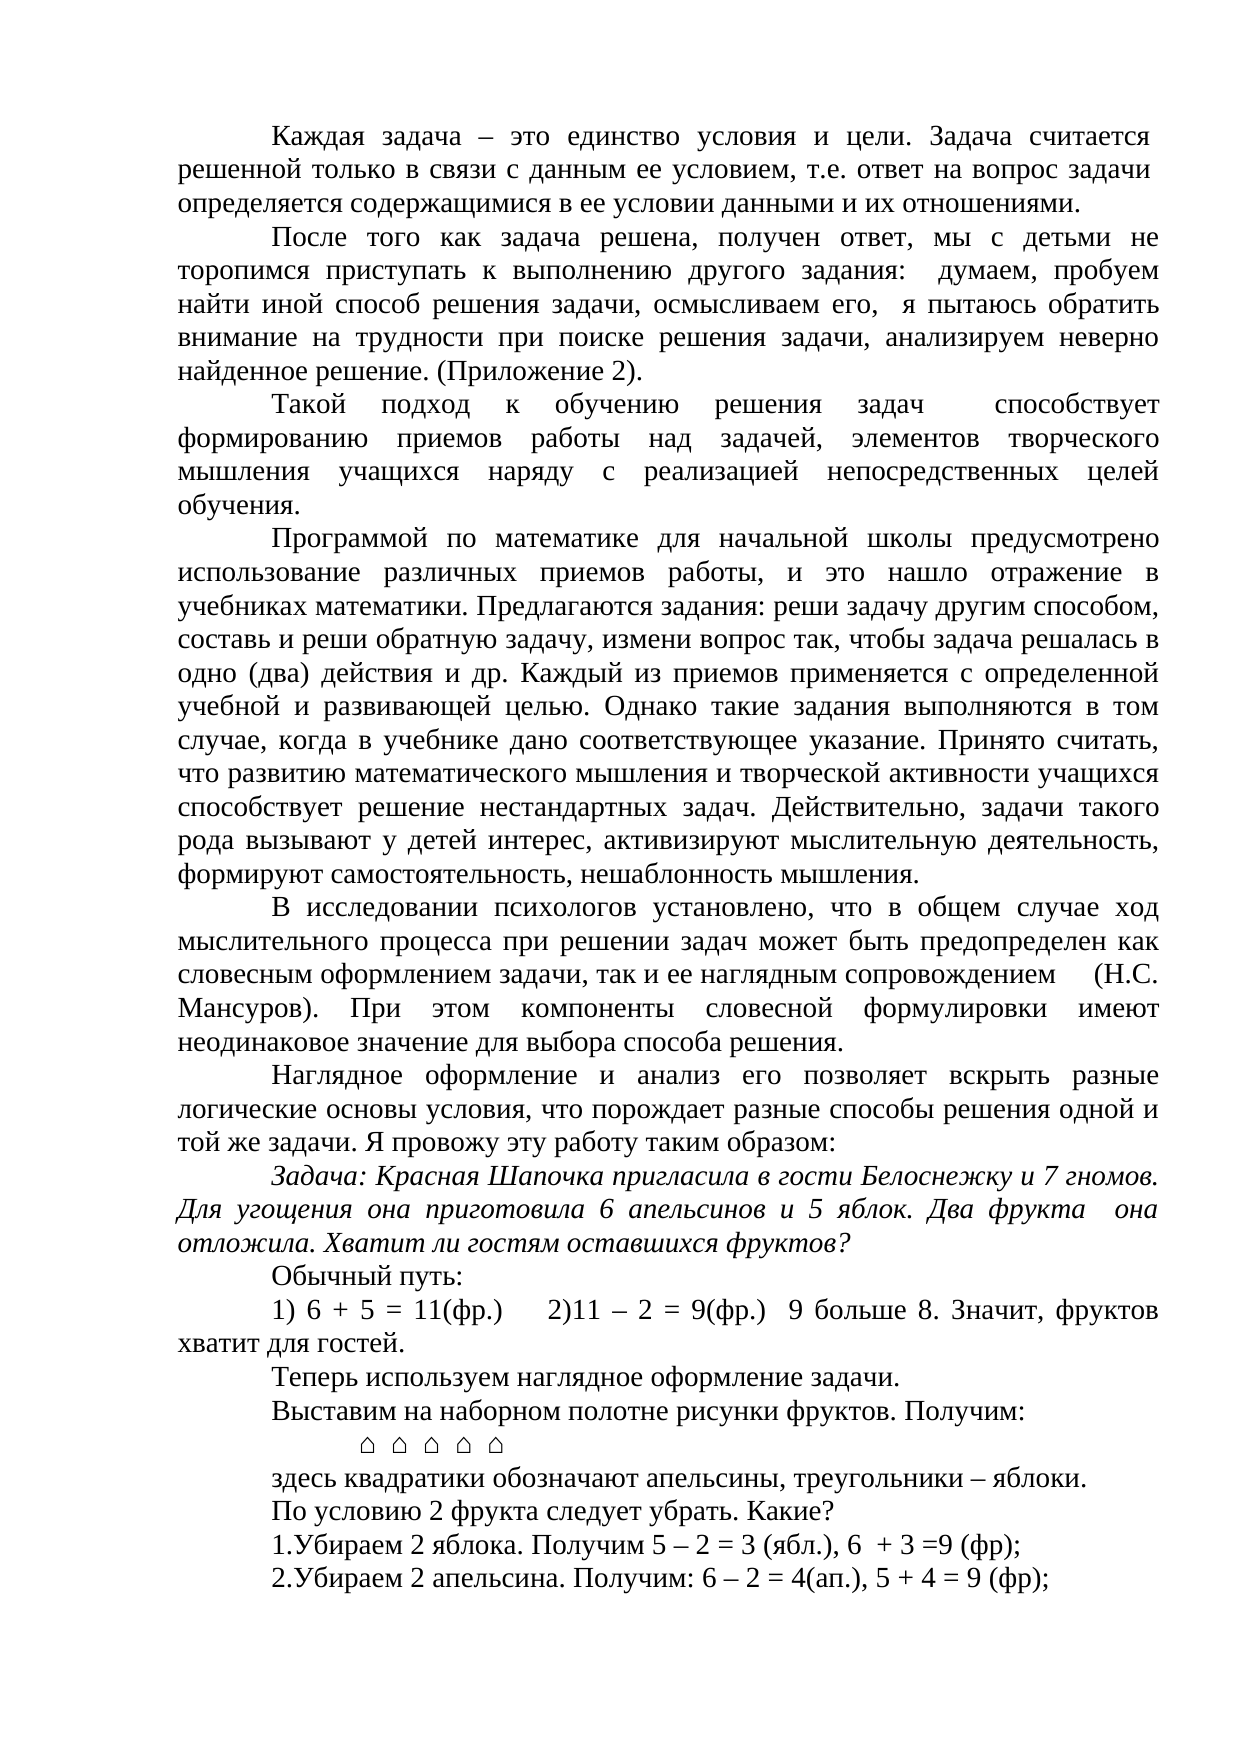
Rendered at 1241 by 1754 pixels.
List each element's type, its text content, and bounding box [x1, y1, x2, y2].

text Наглядное оформление и анализ его позволяет вскрыть разные логические основы условия, что порождает разные способы решения одной и той же задачи. Я провожу эту работу таким образом: [177, 1057, 1160, 1158]
text 2.Убираем 2 апельсина. Получим: 6 – 2 = 4(ап.), 5 + 4 = 9 (фр); [177, 1560, 1159, 1594]
text Такой подход к обучению решения задач способствует формированию приемов работы над задачей, элементов творческого мышления учащихся наряду с реализацией непосредственных целей обучения. [177, 386, 1160, 521]
text Задача: Красная Шапочка пригласила в гости Белоснежку и 7 гномов. Для угощения она приготовила 6 апельсинов и 5 яблок. Два фрукта она отложила. Хватит ли гостям оставшихся фруктов? [177, 1158, 1160, 1258]
text После того как задача решена, получен ответ, мы с детьми не торопимся приступать к выполнению другого задания: думаем, пробуем найти иной способ решения задачи, осмысливаем его, я пытаюсь обратить внимание на трудности при поиске решения задачи, анализируем неверно найденное решение. (Приложение 2). [177, 219, 1160, 386]
text Выставим на наборном полотне рисунки фруктов. Получим: [177, 1393, 1160, 1426]
text Обычный путь: [177, 1258, 1160, 1292]
text В исследовании психологов установлено, что в общем случае ход мыслительного процесса при решении задач может быть предопределен как словесным оформлением задачи, так и ее наглядным сопровождением (Н.С. Мансуров). При этом компоненты словесной формулировки имеют неодинаковое значение для выбора способа решения. [177, 889, 1160, 1057]
text здесь квадратики обозначают апельсины, треугольники – яблоки. [177, 1460, 1159, 1493]
text Каждая задача – это единство условия и цели. Задача считается решенной только в связи с данным ее условием, т.е. ответ на вопрос задачи определяется содержащимися в ее условии данными и их отношениями. [177, 118, 1152, 219]
text 1) 6 + 5 = 11(фр.) 2)11 – 2 = 9(фр.) 9 больше 8. Значит, фруктов хватит для гостей. [177, 1292, 1160, 1359]
text Теперь используем наглядное оформление задачи. [177, 1359, 1160, 1393]
text Программой по математике для начальной школы предусмотрено использование различных приемов работы, и это нашло отражение в учебниках математики. Предлагаются задания: реши задачу другим способом, составь и реши обратную задачу, измени вопрос так, чтобы задача решалась в одно (два) действия и др. Каждый из приемов применяется с определенной учебной и развивающей целью. Однако такие задания выполняются в том случае, когда в учебнике дано соответствующее указание. Принято считать, что развитию математического мышления и творческой активности учащихся способствует решение нестандартных задач. Действительно, задачи такого рода вызывают у детей интерес, активизируют мыслительную деятельность, формируют самостоятельность, нешаблонность мышления. [177, 521, 1160, 889]
text 1.Убираем 2 яблока. Получим 5 – 2 = 3 (ябл.), 6 + 3 =9 (фр); [177, 1527, 1159, 1560]
text ⁭ ⁭ ⁭ ⁭ ⁭ ⁭ ⌂ ⌂ ⌂ ⌂ ⌂ [177, 1426, 1159, 1460]
text По условию 2 фрукта следует убрать. Какие? [177, 1493, 1159, 1527]
